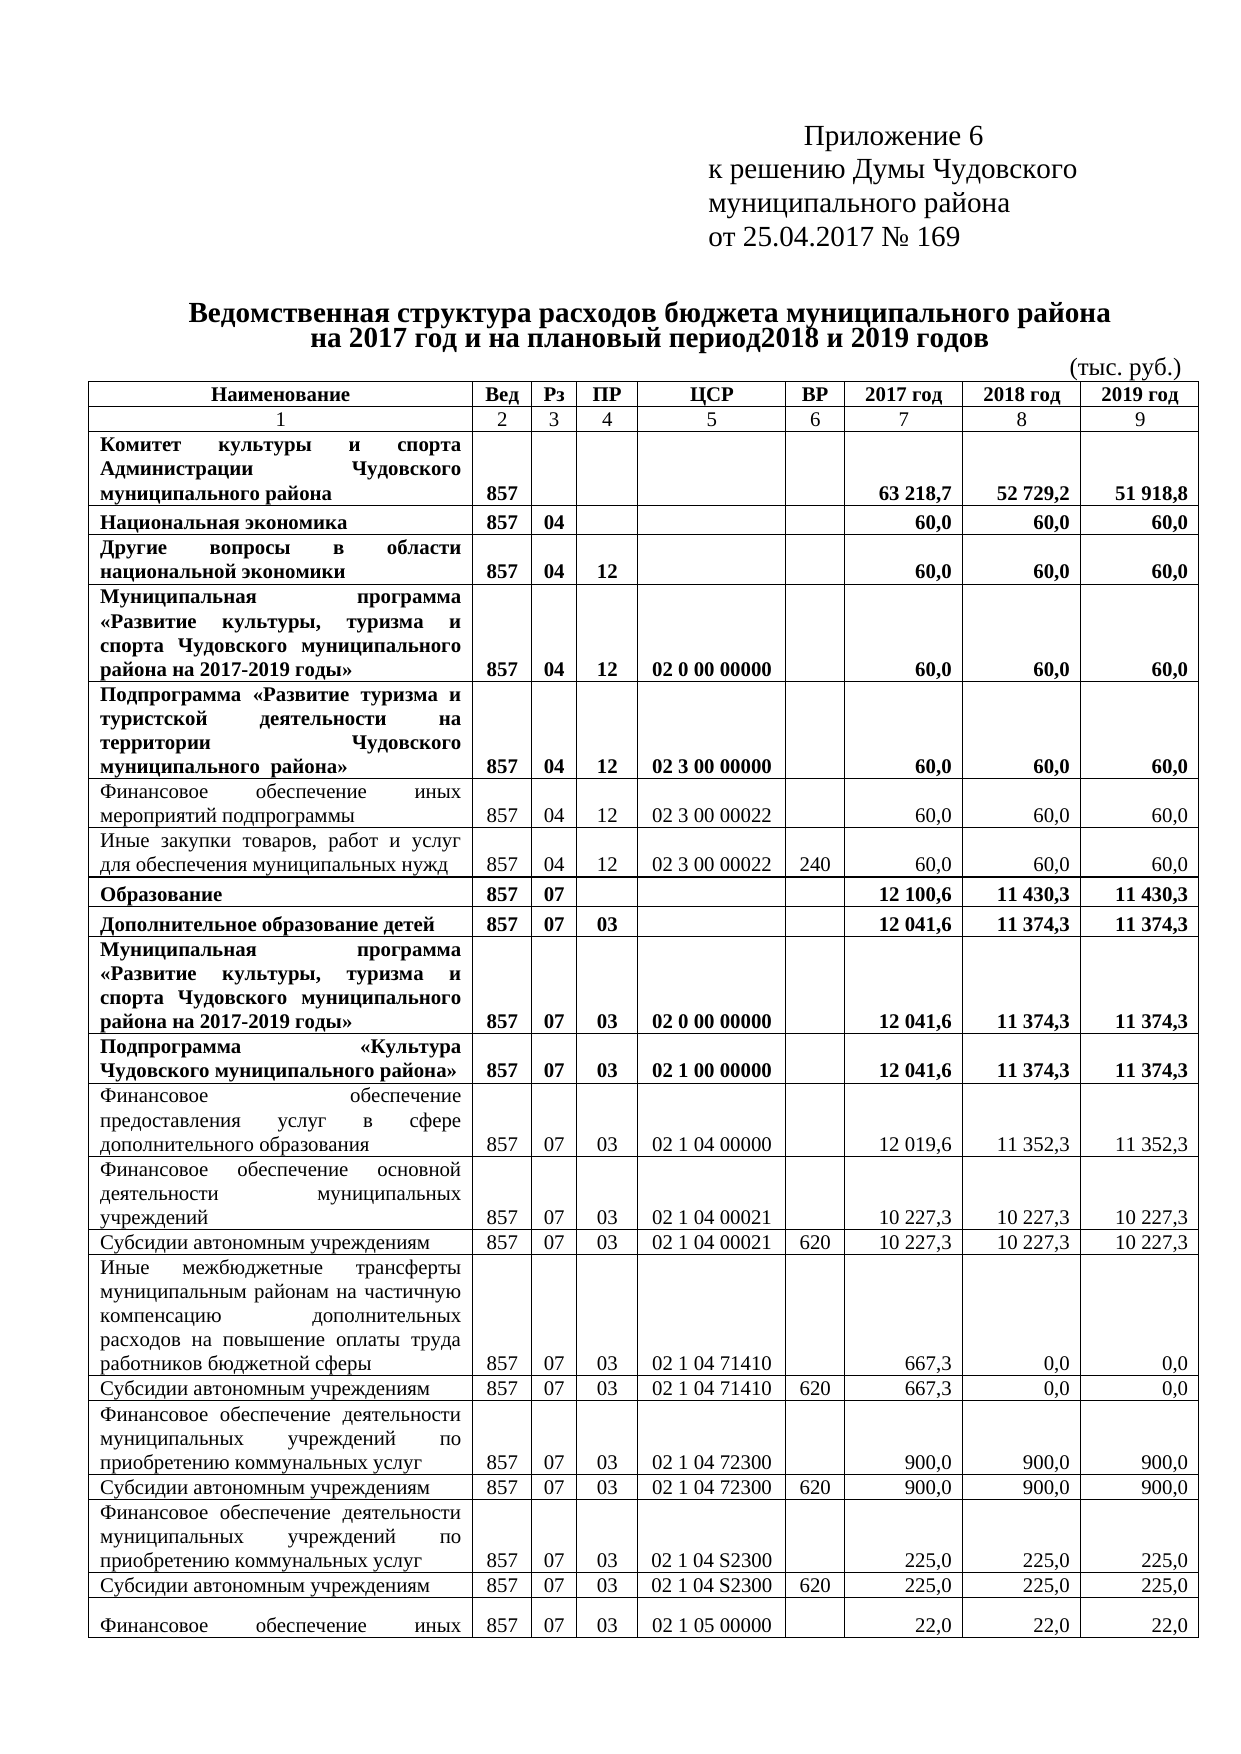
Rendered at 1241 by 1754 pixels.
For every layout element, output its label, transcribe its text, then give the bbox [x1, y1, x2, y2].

table_cell Муниципальная программа «Развитие культуры, туризма и спорта Чудовского муниципального района на 2017-2019 годы» [89, 585, 472, 681]
table_cell 857 [473, 1157, 531, 1229]
table_cell [786, 1500, 844, 1572]
table_cell 07 [532, 878, 576, 906]
table_cell 12 [577, 535, 637, 583]
table_cell 07 [532, 1255, 576, 1375]
table_cell 11 430,3 [1081, 878, 1198, 906]
table_cell Другие вопросы в области национальной экономики [89, 535, 472, 583]
table_cell 02 1 04 72300 [638, 1401, 785, 1474]
table_header Рз [532, 382, 576, 406]
table_cell 5 [638, 407, 785, 431]
table_cell 0,0 [1081, 1376, 1198, 1400]
table_cell 857 [473, 1376, 531, 1400]
table_cell 900,0 [845, 1401, 962, 1474]
table_cell 857 [473, 1084, 531, 1156]
table_cell 667,3 [845, 1376, 962, 1400]
table_cell 07 [532, 1500, 576, 1572]
table_cell 03 [577, 1573, 637, 1597]
table_cell 02 1 04 72300 [638, 1475, 785, 1499]
table_cell 02 1 04 S2300 [638, 1573, 785, 1597]
table_cell 11 374,3 [1081, 907, 1198, 936]
table_cell 03 [577, 1500, 637, 1572]
table_cell 60,0 [845, 682, 962, 778]
table_cell 03 [577, 907, 637, 936]
table_cell Субсидии автономным учреждениям [89, 1573, 472, 1597]
table_cell 03 [577, 937, 637, 1033]
table_cell 02 1 05 00000 [638, 1598, 785, 1637]
table_cell 11 374,3 [963, 1034, 1080, 1082]
table_cell 620 [786, 1376, 844, 1400]
text муниципального района [118, 185, 1181, 219]
table_cell 6 [786, 407, 844, 431]
table_header 2018 год [963, 382, 1080, 406]
table_cell 857 [473, 1598, 531, 1637]
table_cell 12 019,6 [845, 1084, 962, 1156]
table_cell 620 [786, 1230, 844, 1254]
table_cell 857 [473, 432, 531, 504]
table_cell [638, 432, 785, 504]
table_cell 02 1 04 00021 [638, 1230, 785, 1254]
text (тыс. руб.) [118, 352, 1181, 381]
table_cell [786, 1598, 844, 1637]
table_cell 11 430,3 [963, 878, 1080, 906]
table_cell 02 0 00 00000 [638, 937, 785, 1033]
table_cell 7 [845, 407, 962, 431]
table_cell 2 [473, 407, 531, 431]
table_cell 9 [1081, 407, 1198, 431]
table_cell 07 [532, 1573, 576, 1597]
table_cell Субсидии автономным учреждениям [89, 1376, 472, 1400]
table_cell Дополнительное образование детей [89, 907, 472, 936]
table_cell 225,0 [1081, 1573, 1198, 1597]
table_cell 04 [532, 506, 576, 534]
table_cell 12 041,6 [845, 907, 962, 936]
table_cell Образование [89, 878, 472, 906]
table_cell [638, 506, 785, 534]
table_cell 60,0 [1081, 506, 1198, 534]
table_cell [577, 878, 637, 906]
table_cell 240 [786, 828, 844, 876]
table_cell 10 227,3 [963, 1230, 1080, 1254]
table_cell 07 [532, 1376, 576, 1400]
table_cell 03 [577, 1475, 637, 1499]
table_cell [786, 779, 844, 827]
table_cell 857 [473, 1255, 531, 1375]
table_cell 667,3 [845, 1255, 962, 1375]
table_cell [786, 506, 844, 534]
table_cell 12 100,6 [845, 878, 962, 906]
table_cell 900,0 [963, 1475, 1080, 1499]
table_cell 857 [473, 1034, 531, 1082]
table_cell [786, 1157, 844, 1229]
table_cell 03 [577, 1598, 637, 1637]
table_cell 07 [532, 907, 576, 936]
table_cell 900,0 [845, 1475, 962, 1499]
table_cell 620 [786, 1475, 844, 1499]
table_cell Субсидии автономным учреждениям [89, 1475, 472, 1499]
text Ведомственная структура расходов бюджета муниципального района [118, 302, 1181, 327]
table_header Наименование [89, 382, 472, 406]
table_cell 10 227,3 [845, 1230, 962, 1254]
table_cell [786, 432, 844, 504]
table_cell 0,0 [963, 1255, 1080, 1375]
table_cell 12 [577, 682, 637, 778]
table_cell 857 [473, 535, 531, 583]
table_cell 225,0 [845, 1573, 962, 1597]
table_cell 60,0 [1081, 682, 1198, 778]
table_cell 12 [577, 779, 637, 827]
table_cell 857 [473, 828, 531, 876]
table_cell 02 1 04 S2300 [638, 1500, 785, 1572]
table_cell 04 [532, 828, 576, 876]
table_cell 8 [963, 407, 1080, 431]
table_header ПР [577, 382, 637, 406]
table_cell 857 [473, 937, 531, 1033]
table_cell 0,0 [963, 1376, 1080, 1400]
table_cell 4 [577, 407, 637, 431]
table_cell 51 918,8 [1081, 432, 1198, 504]
table_cell Финансовое обеспечение деятельности муниципальных учреждений по приобретению коммунальных услуг [89, 1500, 472, 1572]
table_cell 11 374,3 [963, 937, 1080, 1033]
table_cell 857 [473, 1500, 531, 1572]
table_cell 10 227,3 [845, 1157, 962, 1229]
table_cell [786, 937, 844, 1033]
table_cell 857 [473, 585, 531, 681]
table_cell 07 [532, 937, 576, 1033]
table_cell 857 [473, 1573, 531, 1597]
table_cell 60,0 [963, 506, 1080, 534]
table_cell 52 729,2 [963, 432, 1080, 504]
table_cell 03 [577, 1230, 637, 1254]
table_cell 60,0 [963, 779, 1080, 827]
table_cell 60,0 [845, 828, 962, 876]
table_cell 60,0 [1081, 828, 1198, 876]
table_cell 04 [532, 682, 576, 778]
table_cell 02 1 00 00000 [638, 1034, 785, 1082]
table_cell 12 [577, 585, 637, 681]
table_cell 857 [473, 1230, 531, 1254]
table_cell 1 [89, 407, 472, 431]
table_cell 02 1 04 71410 [638, 1255, 785, 1375]
table_header 2019 год [1081, 382, 1198, 406]
table_cell 11 352,3 [963, 1084, 1080, 1156]
table_cell 03 [577, 1034, 637, 1082]
table_cell 620 [786, 1573, 844, 1597]
table_cell 04 [532, 585, 576, 681]
table_cell 857 [473, 1401, 531, 1474]
table_cell 02 3 00 00022 [638, 828, 785, 876]
table_cell [786, 907, 844, 936]
table_cell 225,0 [963, 1573, 1080, 1597]
table_cell Муниципальная программа «Развитие культуры, туризма и спорта Чудовского муниципального района на 2017-2019 годы» [89, 937, 472, 1033]
table_cell Иные межбюджетные трансферты муниципальным районам на частичную компенсацию дополнительных расходов на повышение оплаты труда работников бюджетной сферы [89, 1255, 472, 1375]
table_cell 07 [532, 1401, 576, 1474]
table_cell 22,0 [963, 1598, 1080, 1637]
table_cell 02 3 00 00000 [638, 682, 785, 778]
table_cell 857 [473, 506, 531, 534]
table_cell [577, 432, 637, 504]
table_cell 60,0 [963, 535, 1080, 583]
table_header ЦСР [638, 382, 785, 406]
table_cell [786, 585, 844, 681]
table_cell 900,0 [1081, 1401, 1198, 1474]
table_cell [577, 506, 637, 534]
table_cell 07 [532, 1230, 576, 1254]
table_cell [638, 907, 785, 936]
table_cell [786, 1034, 844, 1082]
table_cell Иные закупки товаров, работ и услуг для обеспечения муниципальных нужд [89, 828, 472, 876]
table_cell Финансовое обеспечение деятельности муниципальных учреждений по приобретению коммунальных услуг [89, 1401, 472, 1474]
table_cell 857 [473, 1475, 531, 1499]
table_cell 07 [532, 1475, 576, 1499]
table_cell [638, 535, 785, 583]
table_cell 02 3 00 00022 [638, 779, 785, 827]
table_cell 10 227,3 [1081, 1230, 1198, 1254]
text от 25.04.2017 № 169 [118, 219, 1181, 252]
table_header Вед [473, 382, 531, 406]
table_cell 02 1 04 71410 [638, 1376, 785, 1400]
table_cell 900,0 [963, 1401, 1080, 1474]
table_cell 60,0 [845, 506, 962, 534]
table_cell [532, 432, 576, 504]
table_cell [786, 535, 844, 583]
table_cell 03 [577, 1376, 637, 1400]
table_cell 225,0 [963, 1500, 1080, 1572]
table_cell Подпрограмма «Развитие туризма и туристской деятельности на территории Чудовского муниципального района» [89, 682, 472, 778]
table_cell 60,0 [1081, 535, 1198, 583]
table_cell Финансовое обеспечение иных мероприятий подпрограммы [89, 779, 472, 827]
table_cell [786, 682, 844, 778]
text к решению Думы Чудовского [118, 152, 1181, 185]
table_cell 60,0 [845, 779, 962, 827]
table_cell 04 [532, 535, 576, 583]
table_cell Субсидии автономным учреждениям [89, 1230, 472, 1254]
table_cell 900,0 [1081, 1475, 1198, 1499]
table_cell 22,0 [1081, 1598, 1198, 1637]
table_cell 857 [473, 682, 531, 778]
table_cell 02 1 04 00000 [638, 1084, 785, 1156]
table_cell 03 [577, 1401, 637, 1474]
table_cell Финансовое обеспечение предоставления услуг в сфере дополнительного образования [89, 1084, 472, 1156]
table_cell 03 [577, 1255, 637, 1375]
table_cell 10 227,3 [963, 1157, 1080, 1229]
table_cell 60,0 [963, 585, 1080, 681]
table_cell Национальная экономика [89, 506, 472, 534]
table_cell 22,0 [845, 1598, 962, 1637]
table_cell [786, 1255, 844, 1375]
text Приложение 6 [708, 118, 1181, 152]
table_cell 60,0 [963, 682, 1080, 778]
table_header ВР [786, 382, 844, 406]
table_cell 12 041,6 [845, 1034, 962, 1082]
table_cell 60,0 [845, 585, 962, 681]
table_cell 07 [532, 1598, 576, 1637]
table_cell 857 [473, 779, 531, 827]
table_cell Финансовое обеспечение основной деятельности муниципальных учреждений [89, 1157, 472, 1229]
table_cell 11 374,3 [1081, 1034, 1198, 1082]
table_header 2017 год [845, 382, 962, 406]
table_cell 02 1 04 00021 [638, 1157, 785, 1229]
table_cell 857 [473, 907, 531, 936]
table_cell 60,0 [1081, 585, 1198, 681]
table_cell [89, 1598, 472, 1637]
table_cell 07 [532, 1034, 576, 1082]
table_cell 12 [577, 828, 637, 876]
table_cell 11 352,3 [1081, 1084, 1198, 1156]
table_cell 63 218,7 [845, 432, 962, 504]
table_cell 11 374,3 [963, 907, 1080, 936]
table_cell 07 [532, 1084, 576, 1156]
table_cell 857 [473, 878, 531, 906]
text на 2017 год и на плановый период2018 и 2019 годов [118, 327, 1181, 352]
table_cell 03 [577, 1157, 637, 1229]
table_cell 03 [577, 1084, 637, 1156]
table_cell [638, 878, 785, 906]
table_cell 04 [532, 779, 576, 827]
table_cell [786, 878, 844, 906]
table_cell Комитет культуры и спорта Администрации Чудовского муниципального района [89, 432, 472, 504]
table_cell [786, 1401, 844, 1474]
table_cell [786, 1084, 844, 1156]
table_cell 225,0 [1081, 1500, 1198, 1572]
table_cell 12 041,6 [845, 937, 962, 1033]
table_cell 0,0 [1081, 1255, 1198, 1375]
table_cell 60,0 [845, 535, 962, 583]
table_cell 60,0 [1081, 779, 1198, 827]
table_cell 60,0 [963, 828, 1080, 876]
table_cell 10 227,3 [1081, 1157, 1198, 1229]
table_cell 02 0 00 00000 [638, 585, 785, 681]
table_cell 11 374,3 [1081, 937, 1198, 1033]
table_cell 225,0 [845, 1500, 962, 1572]
table_cell 07 [532, 1157, 576, 1229]
table_cell Подпрограмма «Культура Чудовского муниципального района» [89, 1034, 472, 1082]
table_cell 3 [532, 407, 576, 431]
